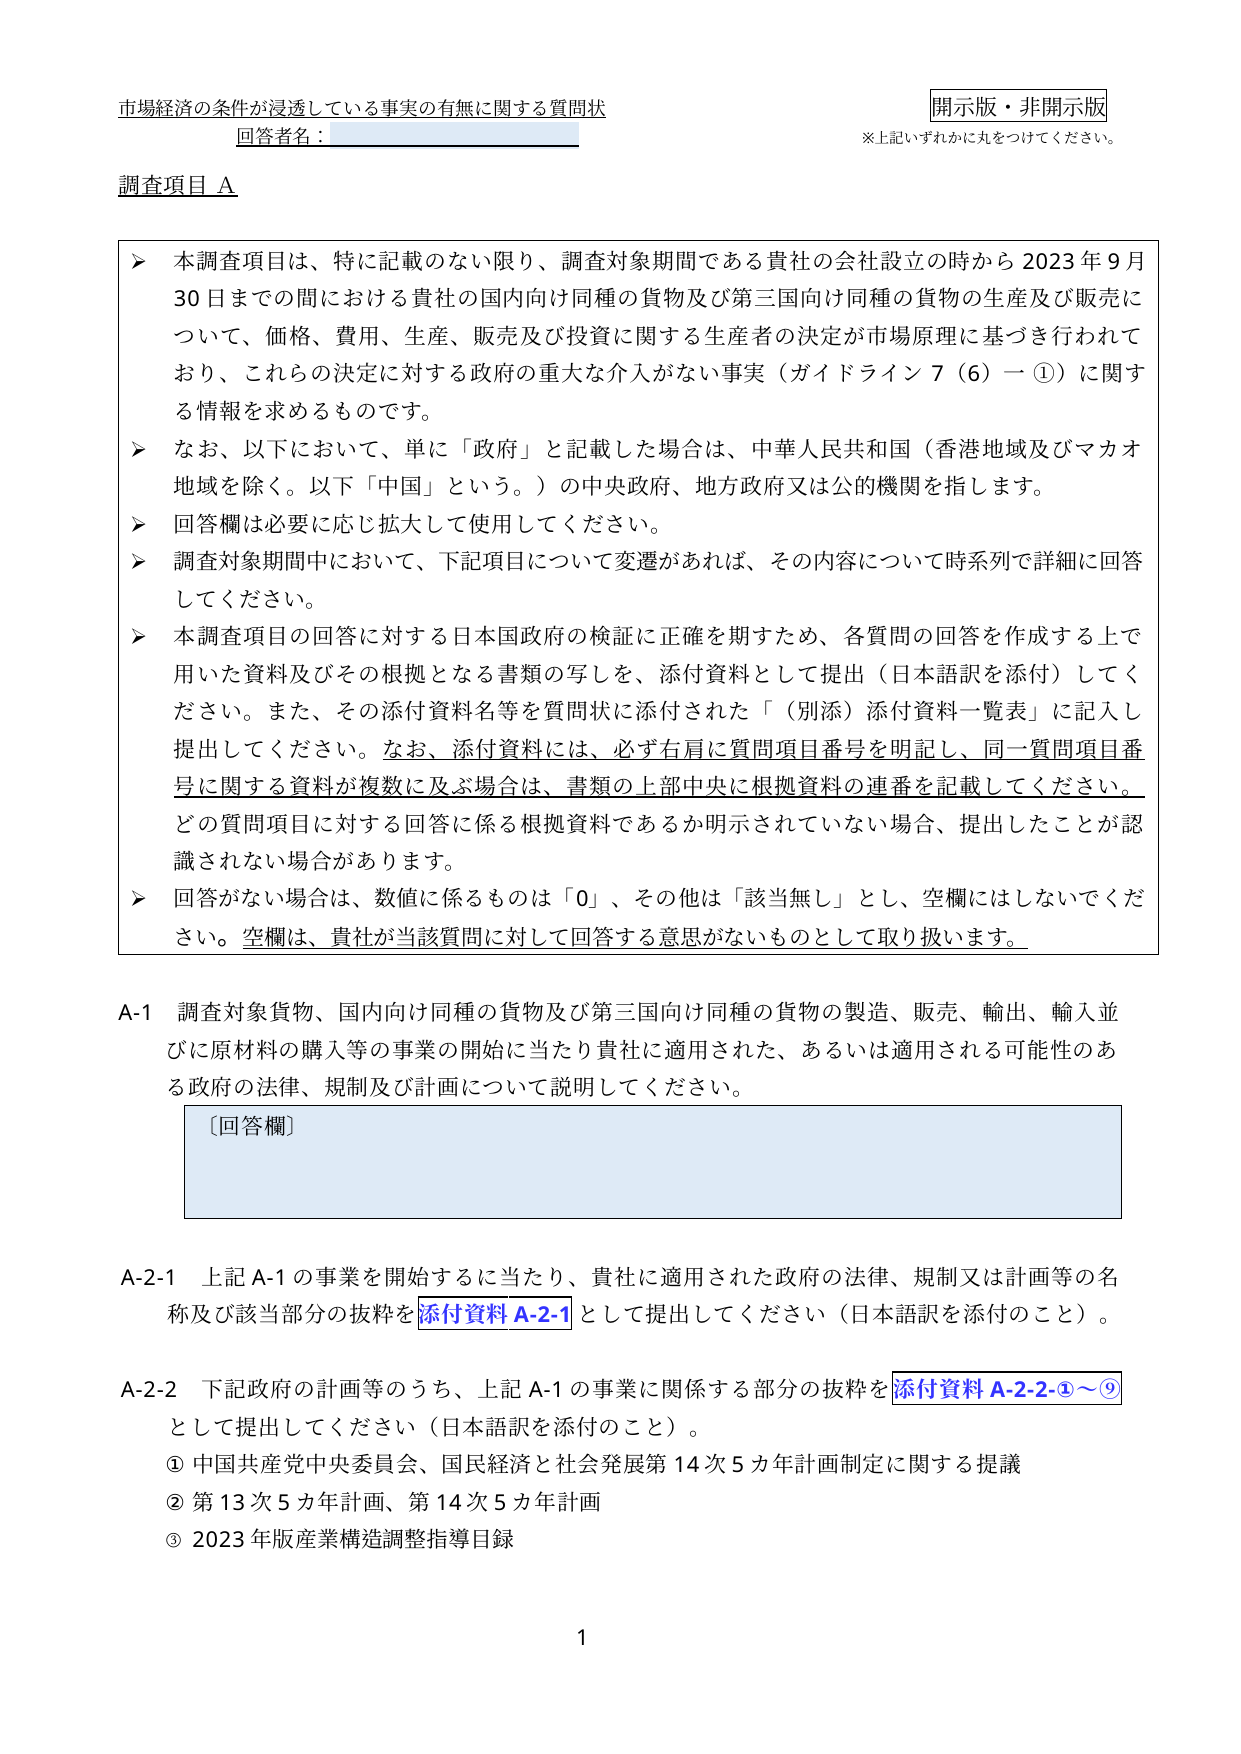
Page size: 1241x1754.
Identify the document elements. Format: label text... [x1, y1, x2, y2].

text A-1 調査対象貨物、国内向け同種の貨物及び第三国向け同種の貨物の製造、販売、輸出、輸入並びに原材料の購入等の事業の開始に当たり貴社に適用された、あるいは適用される可能性のある政府の法律、規制及び計画について説明してください。 [118, 992, 1122, 1105]
list 2023年版産業構造調整指導目録 [165, 1519, 1122, 1557]
table_header 本調査項目は、特に記載のない限り、調査対象期間である貴社の会社設立の時から2023年9月30日までの間における貴社の国内向け同種の貨物及び第三国向け同種の貨物の生産及び販売について、価格、費用、生産、販売及び投資に関する生産者の決定が市場原理に基づき行われており、これらの決定に対する政府の重大な介入がない事実（ガイドライン7（6）一 ①）に関する情報を求めるものです。 なお、以下において、単に「政府」と記載した場合は、中華人民共和国（香港地域及びマカオ地域を除く。以下「中国」という。）の中央政府、地方政府又は公的機関を指します。 回答欄は必要に応じ拡大して使用してください。 調査対象期間中において、下記項目について変遷があれば、その内容について時系列で詳細に回答してください。 本調査項目の回答に対する日本国政府の検証に正確を期すため、各質問の回答を作成する上で用いた資料及びその根拠となる書類の写しを、添付資料として提出（日本語訳を添付）してください。また、その添付資料名等を質問状に添付された「（別添）添付資料一覧表」に記入し提出してください。なお、添付資料には、必ず右肩に質問項目番号を明記し、同一質問項目番号に関する資料が複数に及ぶ場合は、書類の上部中央に根拠資料の連番を記載してください。どの質問項目に対する回答に係る根拠資料であるか明示されていない場合、提出したことが認識されない場合があります。 回答がない場合は、数値に係るものは「0」、その他は「該当無し」とし、空欄にはしないでください。空欄は、貴社が当該質問に対して回答する意思がないものとして取り扱います。 [119, 241, 1158, 954]
list 中国共産党中央委員会、国民経済と社会発展第14次5カ年計画制定に関する提議 [165, 1444, 1122, 1482]
text 調査項目 Ａ [118, 165, 1122, 203]
text A-2-1 上記A-1の事業を開始するに当たり、貴社に適用された政府の法律、規制又は計画等の名称及び該当部分の抜粋を添付資料A-2-1として提出してください（日本語訳を添付のこと）。 [121, 1257, 1122, 1332]
table_header 〔回答欄〕 [185, 1106, 1121, 1218]
list 第13次5カ年計画、第14次5カ年計画 [165, 1482, 1122, 1519]
text A-2-2 下記政府の計画等のうち、上記A-1の事業に関係する部分の抜粋を添付資料A-2-2-①～⑨として提出してください（日本語訳を添付のこと）。 [121, 1369, 1122, 1444]
